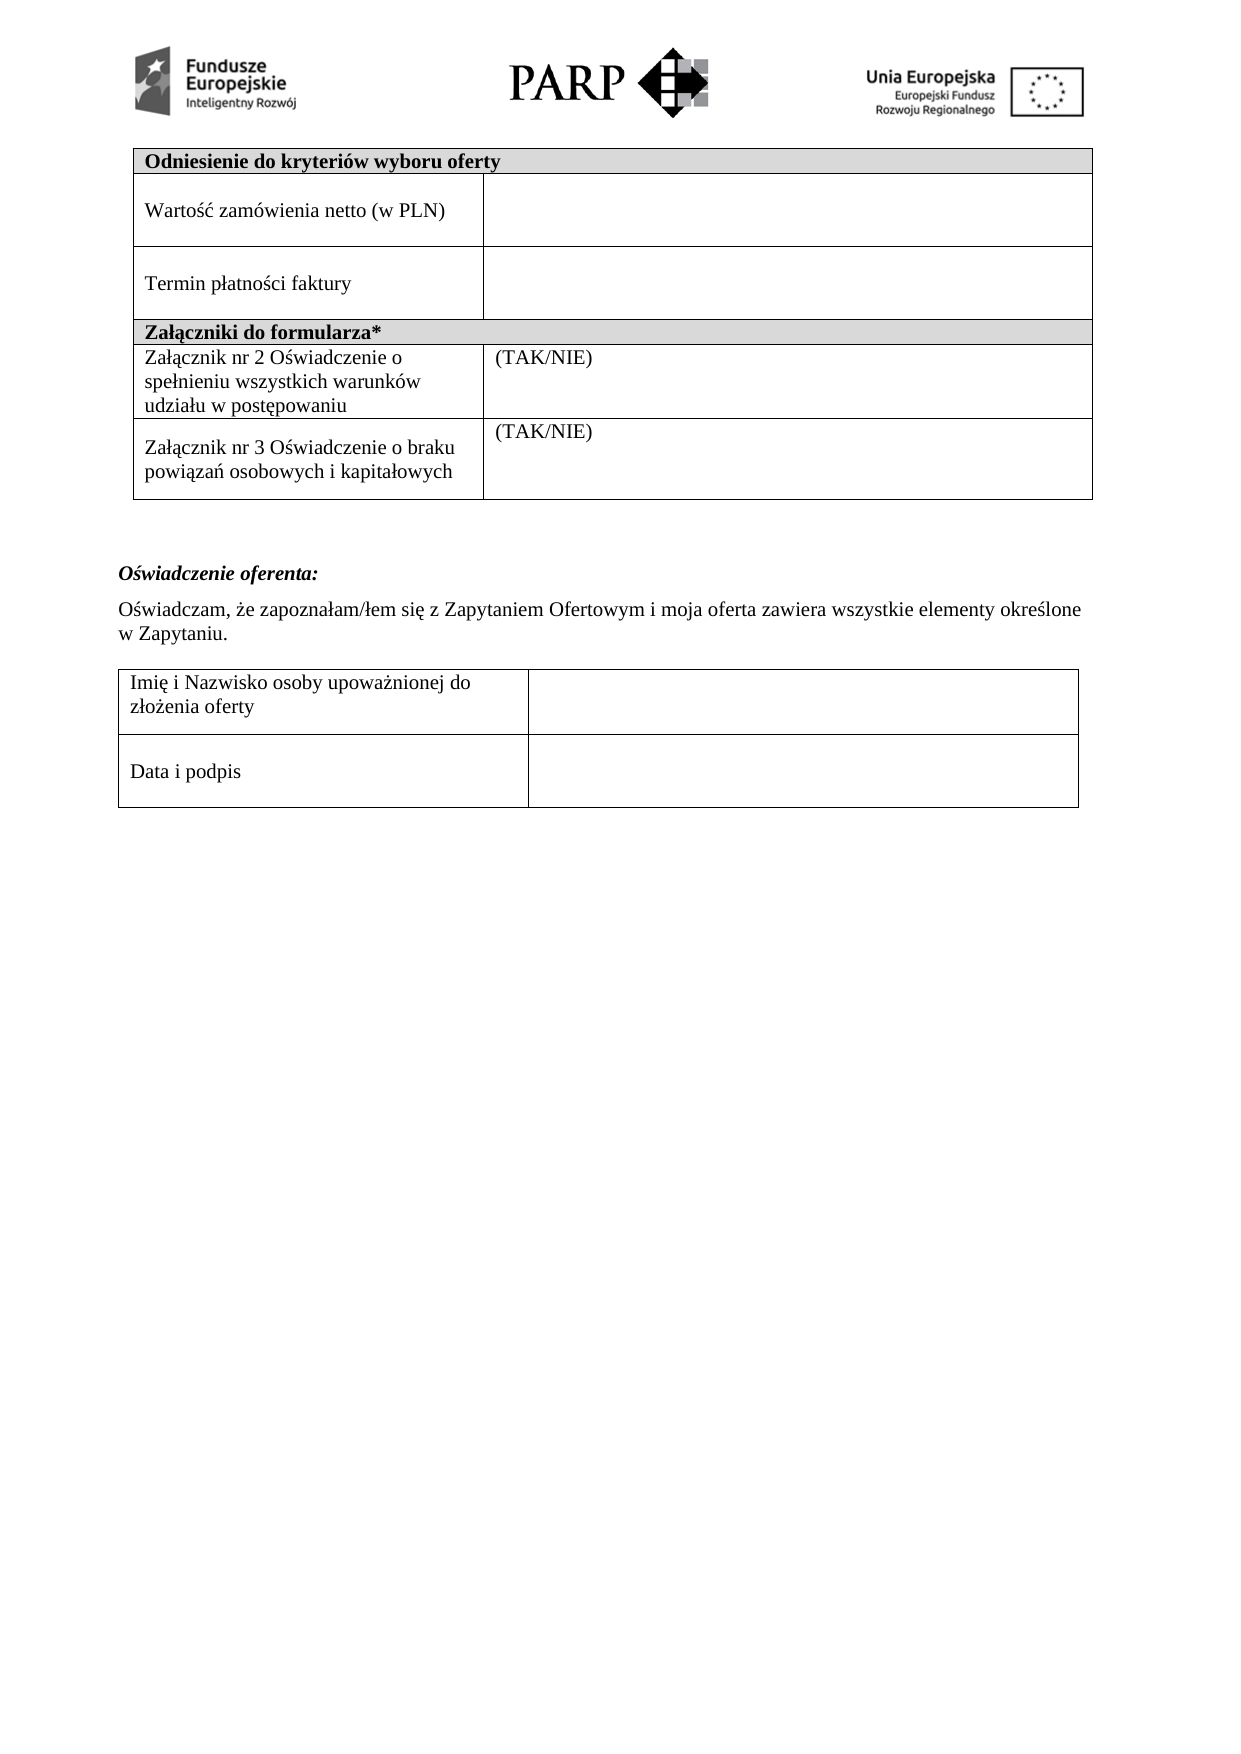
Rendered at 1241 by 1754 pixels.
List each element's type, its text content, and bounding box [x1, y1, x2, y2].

table_cell Data i podpis [119, 735, 528, 807]
text Oświadczam, że zapoznałam/łem się z Zapytaniem Ofertowym i moja oferta zawiera wszystkie elementy określone w Zapytaniu. [118, 597, 1107, 645]
table_cell Załącznik nr 3 Oświadczenie o braku powiązań osobowych i kapitałowych [134, 419, 483, 499]
table_cell Termin płatności faktury [134, 247, 483, 319]
table_cell (TAK/NIE) [484, 345, 1092, 417]
table_header [529, 670, 1078, 734]
table_cell (TAK/NIE) [484, 419, 1092, 499]
table_cell [484, 174, 1092, 246]
picture [482, 32, 738, 133]
picture [118, 29, 313, 133]
table_cell [529, 735, 1078, 807]
text Oświadczenie oferenta: [118, 560, 1107, 584]
table_header Imię i Nazwisko osoby upoważnionej do złożenia oferty [119, 670, 528, 734]
table_cell [484, 247, 1092, 319]
table_cell Wartość zamówienia netto (w PLN) [134, 174, 483, 246]
table_cell Odniesienie do kryteriów wyboru oferty [134, 149, 1092, 173]
table_cell Załączniki do formularza* [134, 320, 1092, 344]
table_cell Załącznik nr 2 Oświadczenie o spełnieniu wszystkich warunków udziału w postępowaniu [134, 345, 483, 417]
picture [851, 51, 1100, 133]
